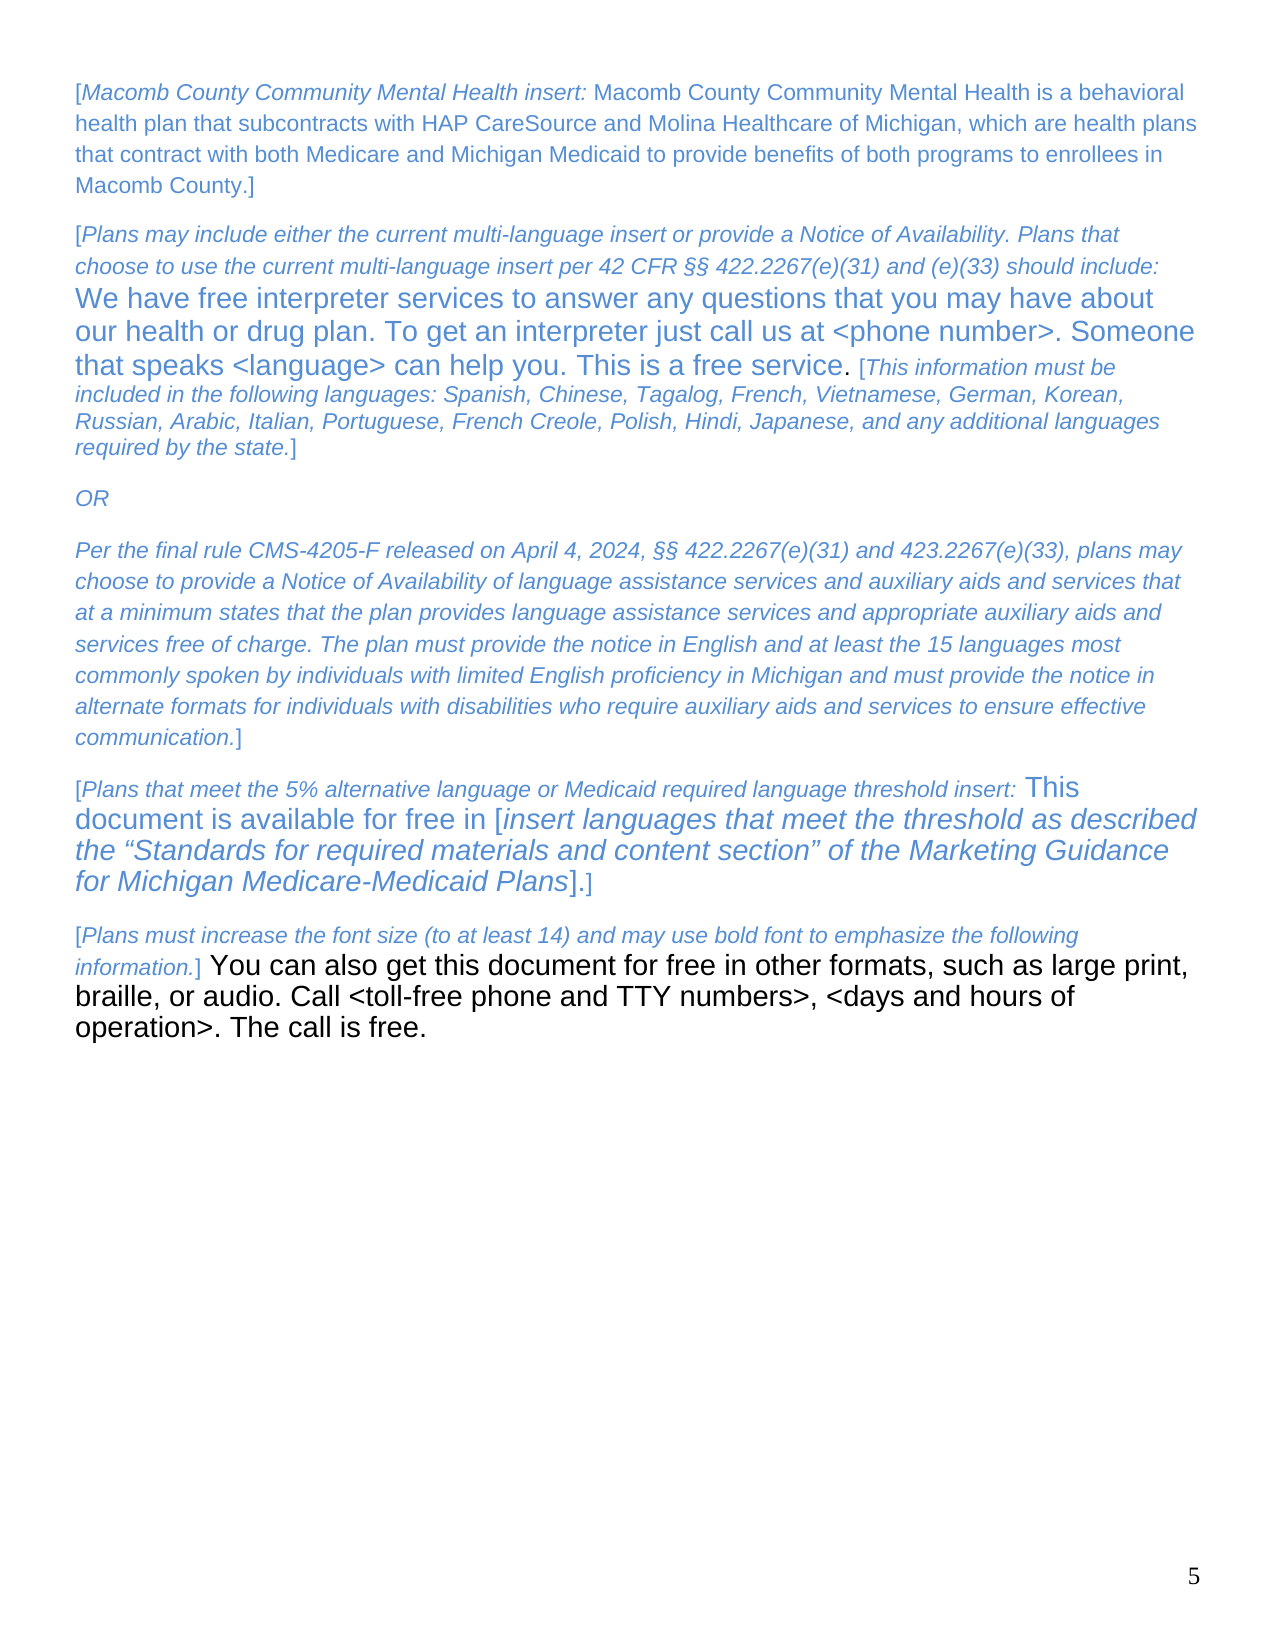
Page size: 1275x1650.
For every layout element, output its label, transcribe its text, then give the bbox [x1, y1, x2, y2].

text [Macomb County Community Mental Health insert: Macomb County Community Mental Health is a behavioral health plan that subcontracts with HAP CareSource and Molina Healthcare of Michigan, which are health plans that contract with both Medicare and Michigan Medicaid to provide benefits of both programs to enrollees in Macomb County.] [75, 75, 1200, 200]
text [Plans must increase the font size (to at least 14) and may use bold font to emphasize the following information.] You can also get this document for free in other formats, such as large print, braille, or audio. Call <toll-free phone and TTY numbers>, <days and hours of operation>. The call is free. [75, 919, 1200, 1044]
text [Plans that meet the 5% alternative language or Medicaid required language threshold insert: This document is available for free in [insert languages that meet the threshold as described the “Standards for required materials and content section” of the Marketing Guidance for Michigan Medicare-Medicaid Plans].] [75, 773, 1200, 898]
text Per the final rule CMS-4205-F released on April 4, 2024, §§ 422.2267(e)(31) and 423.2267(e)(33), plans may choose to provide a Notice of Availability of language assistance services and auxiliary aids and services that at a minimum states that the plan provides language assistance services and appropriate auxiliary aids and services free of charge. The plan must provide the notice in English and at least the 15 languages most commonly spoken by individuals with limited English proficiency in Michigan and must provide the notice in alternate formats for individuals with disabilities who require auxiliary aids and services to ensure effective communication.] [75, 533, 1200, 752]
list [Plans may include either the current multi-language insert or provide a Notice of Availability. Plans that choose to use the current multi-language insert per 42 CFR §§ 422.2267(e)(31) and (e)(33) should include: We have free interpreter services to answer any questions that you may have about our health or drug plan. To get an interpreter just call us at <phone number>. Someone that speaks <language> can help you. This is a free service. [This information must be included in the following languages: Spanish, Chinese, Tagalog, French, Vietnamese, German, Korean, Russian, Arabic, Italian, Portuguese, French Creole, Polish, Hindi, Japanese, and any additional languages required by the state.] [75, 221, 1200, 460]
text OR [75, 481, 1200, 512]
